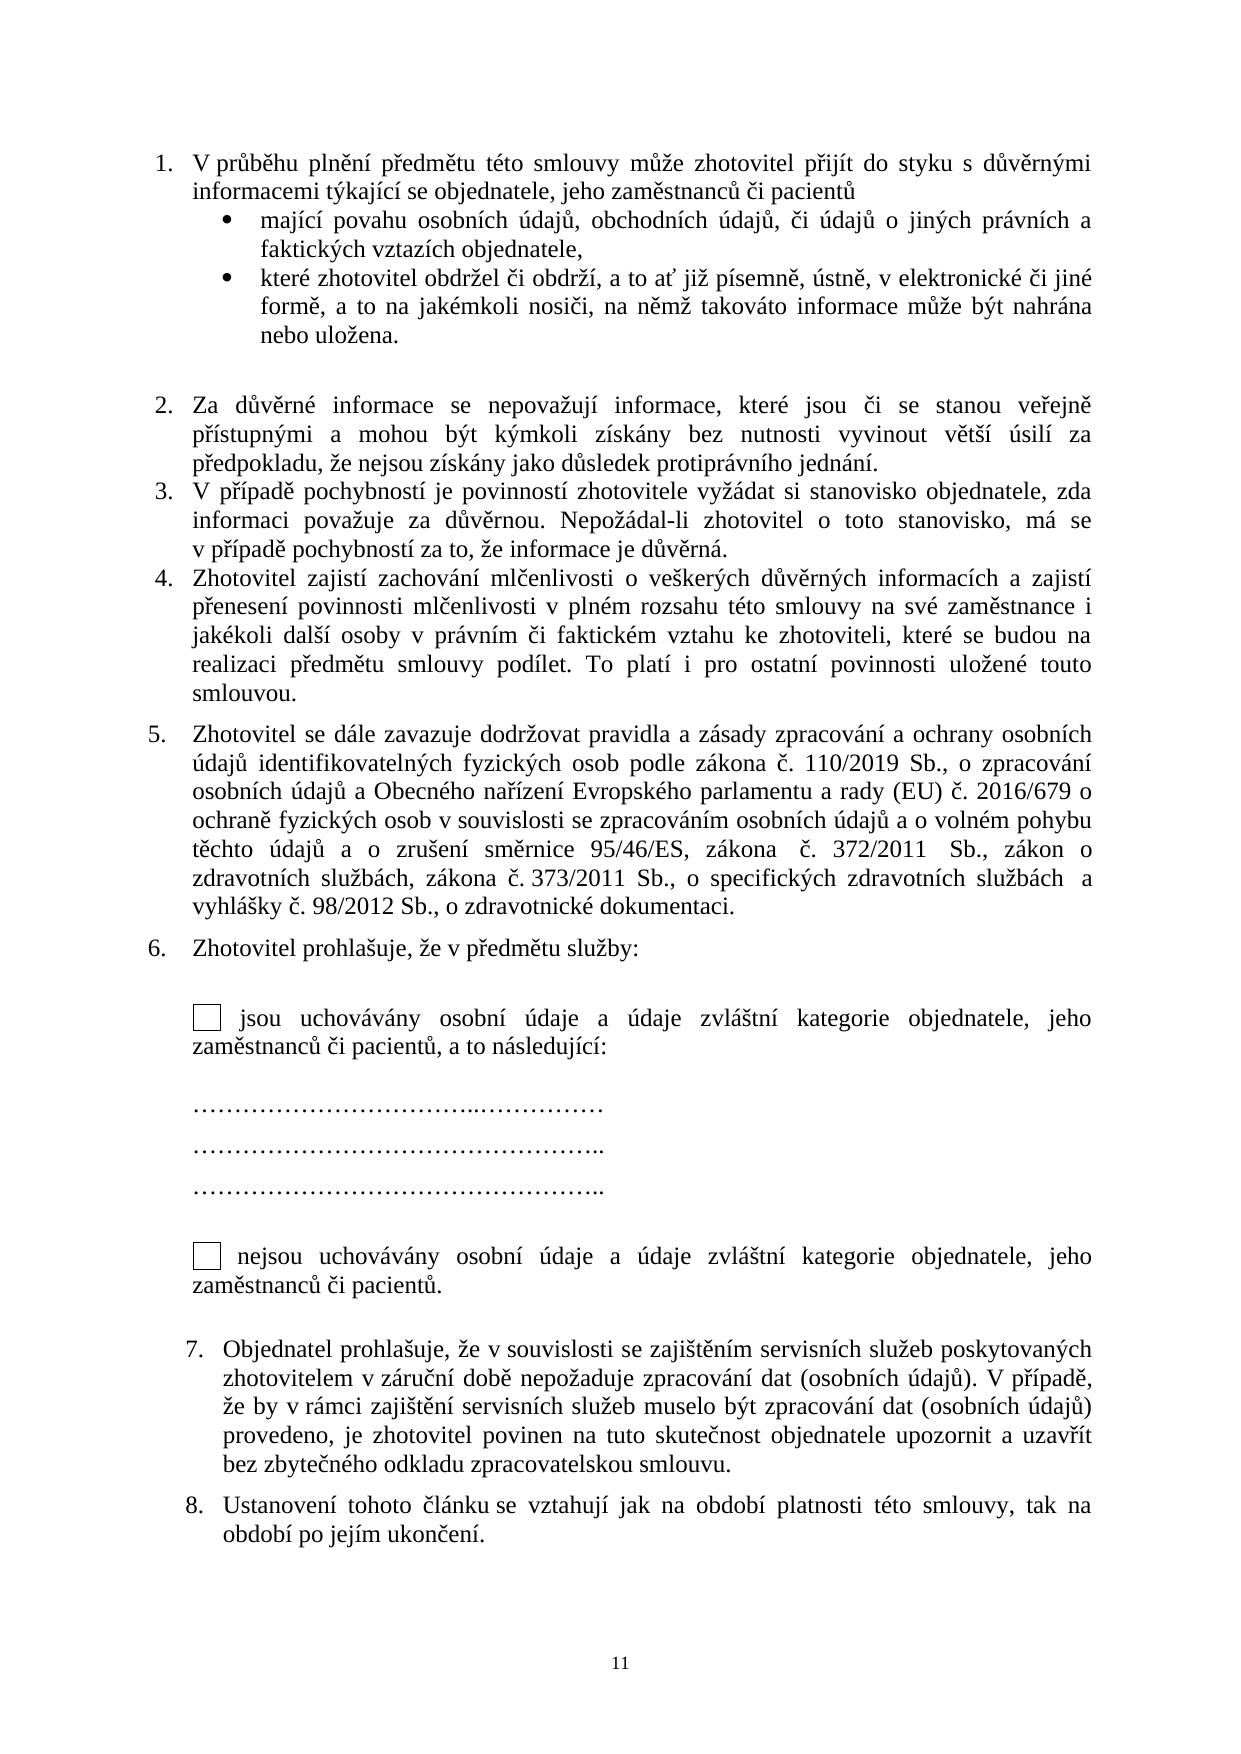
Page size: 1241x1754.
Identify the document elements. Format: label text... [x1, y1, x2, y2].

list Zhotovitel prohlašuje, že v předmětu služby: [148, 933, 1093, 961]
text jsou uchovávány osobní údaje a údaje zvláštní kategorie objednatele, jeho zaměstnanců či pacientů, a to následující: [192, 1003, 1093, 1060]
list Zhotovitel se dále zavazuje dodržovat pravidla a zásady zpracování a ochrany osobních údajů identifikovatelných fyzických osob podle zákona č. 110/2019 Sb., o zpracování osobních údajů a Obecného nařízení Evropského parlamentu a rady (EU) č. 2016/679 o ochraně fyzických osob v souvislosti se zpracováním osobních údajů a o volném pohybu těchto údajů a o zrušení směrnice 95/46/ES, zákona č. 372/2011 Sb., zákon o zdravotních službách, zákona č. 373/2011 Sb., o specifických zdravotních službách a vyhlášky č. 98/2012 Sb., o zdravotnické dokumentaci. [148, 719, 1093, 920]
text ………………………………………….. [192, 1130, 1093, 1159]
text ………………………………………….. [192, 1171, 1093, 1200]
text nejsou uchovávány osobní údaje a údaje zvláštní kategorie objednatele, jeho zaměstnanců či pacientů. [192, 1241, 1093, 1299]
list Zhotovitel zajistí zachování mlčenlivosti o veškerých důvěrných informacích a zajistí přenesení povinnosti mlčenlivosti v plném rozsahu této smlouvy na své zaměstnance i jakékoli další osoby v právním či faktickém vztahu ke zhotoviteli, které se budou na realizaci předmětu smlouvy podílet. To platí i pro ostatní povinnosti uložené touto smlouvou. [154, 563, 1093, 706]
list které zhotovitel obdržel či obdrží, a to ať již písemně, ústně, v elektronické či jiné formě, a to na jakémkoli nosiči, na němž takováto informace může být nahrána nebo uložena. [223, 263, 1093, 349]
list V případě pochybností je povinností zhotovitele vyžádat si stanovisko objednatele, zda informaci považuje za důvěrnou. Nepožádal-li zhotovitel o toto stanovisko, má se v případě pochybností za to, že informace je důvěrná. [154, 476, 1093, 563]
list Objednatel prohlašuje, že v souvislosti se zajištěním servisních služeb poskytovaných zhotovitelem v záruční době nepožaduje zpracování dat (osobních údajů). V případě, že by v rámci zajištění servisních služeb muselo být zpracování dat (osobních údajů) provedeno, je zhotovitel povinen na tuto skutečnost objednatele upozornit a uzavřít bez zbytečného odkladu zpracovatelskou smlouvu. [185, 1334, 1093, 1478]
list V průběhu plnění předmětu této smlouvy může zhotovitel přijít do styku s důvěrnými informacemi týkající se objednatele, jeho zaměstnanců či pacientů [154, 148, 1093, 205]
list Za důvěrné informace se nepovažují informace, které jsou či se stanou veřejně přístupnými a mohou být kýmkoli získány bez nutnosti vyvinout větší úsilí za předpokladu, že nejsou získány jako důsledek protiprávního jednání. [154, 390, 1093, 476]
list mající povahu osobních údajů, obchodních údajů, či údajů o jiných právních a faktických vztazích objednatele, [223, 205, 1093, 263]
list Ustanovení tohoto článku se vztahují jak na období platnosti této smlouvy, tak na období po jejím ukončení. [185, 1490, 1093, 1548]
text ……………………………..…………… [192, 1089, 1093, 1118]
